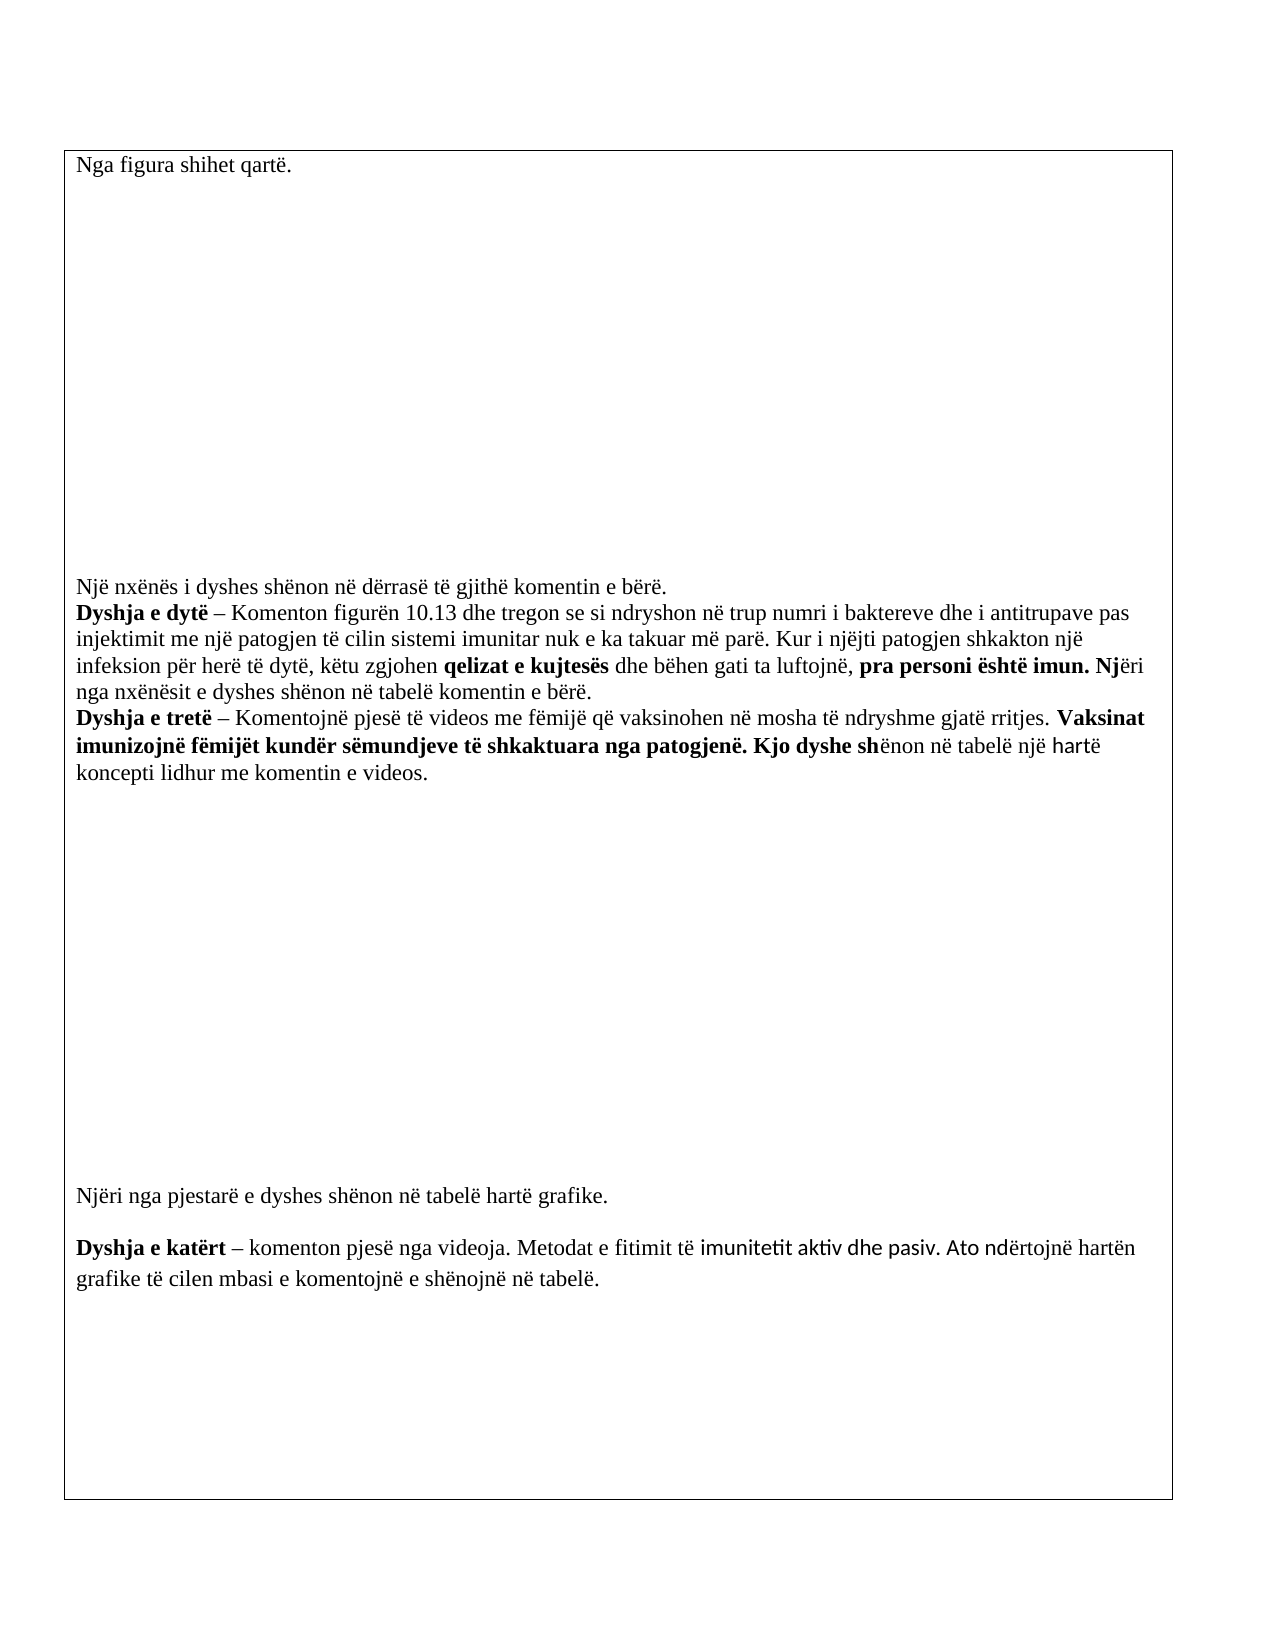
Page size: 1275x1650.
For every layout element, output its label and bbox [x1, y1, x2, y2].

table_cell [65, 151, 1172, 1499]
